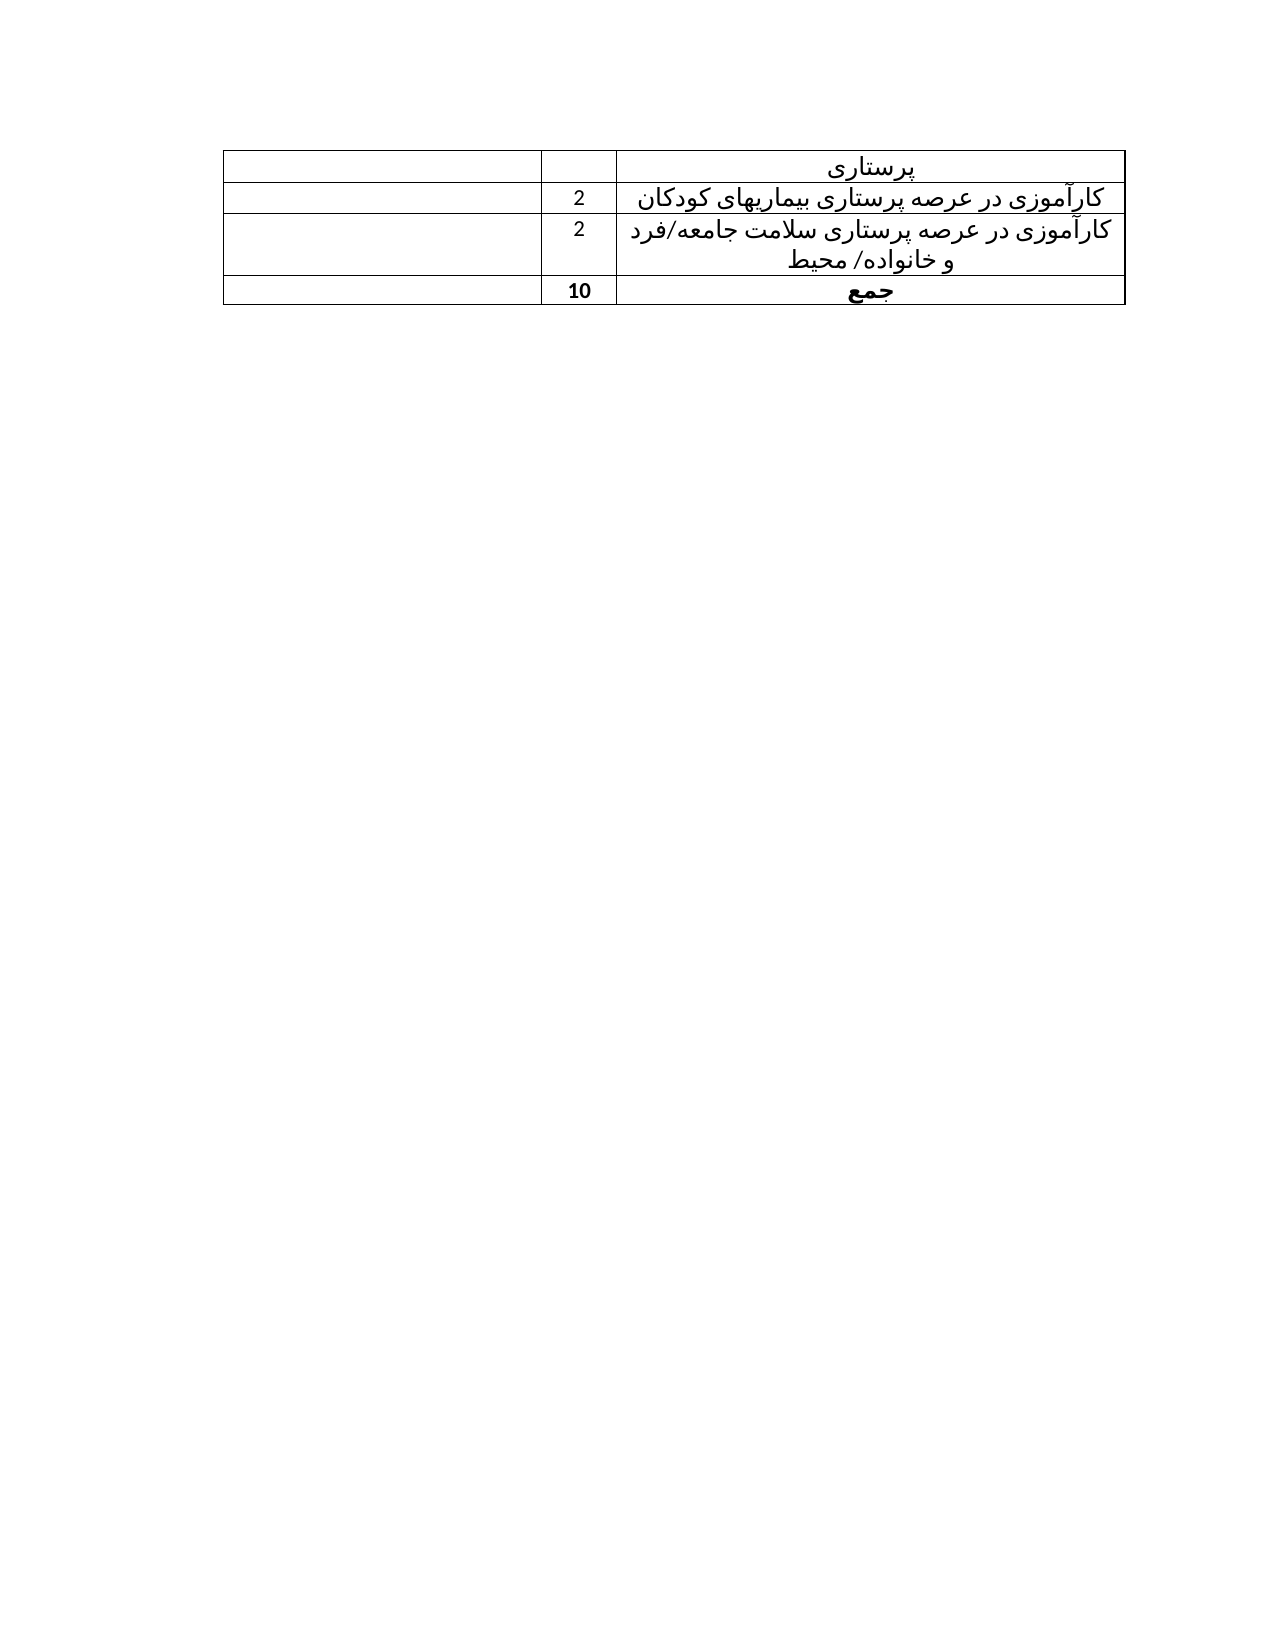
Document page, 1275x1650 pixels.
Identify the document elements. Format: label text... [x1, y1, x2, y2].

table_cell 2 [542, 151, 616, 182]
table_cell 2 [542, 183, 616, 213]
table_cell کارآموزی در عرصه پرستاری سلامت جامعه/فرد و خانواده/ محیط [617, 214, 1124, 275]
table_cell [224, 214, 541, 275]
table_cell [224, 183, 541, 213]
table_cell کارآموزی در عرصه پرستاری بیماریهای کودکان [617, 183, 1124, 213]
table_cell [224, 151, 541, 182]
table_cell 2 [542, 214, 616, 275]
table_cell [617, 151, 1124, 182]
table_cell 10 [542, 276, 616, 304]
table_cell جمع [617, 276, 1124, 304]
table_cell [224, 276, 541, 304]
